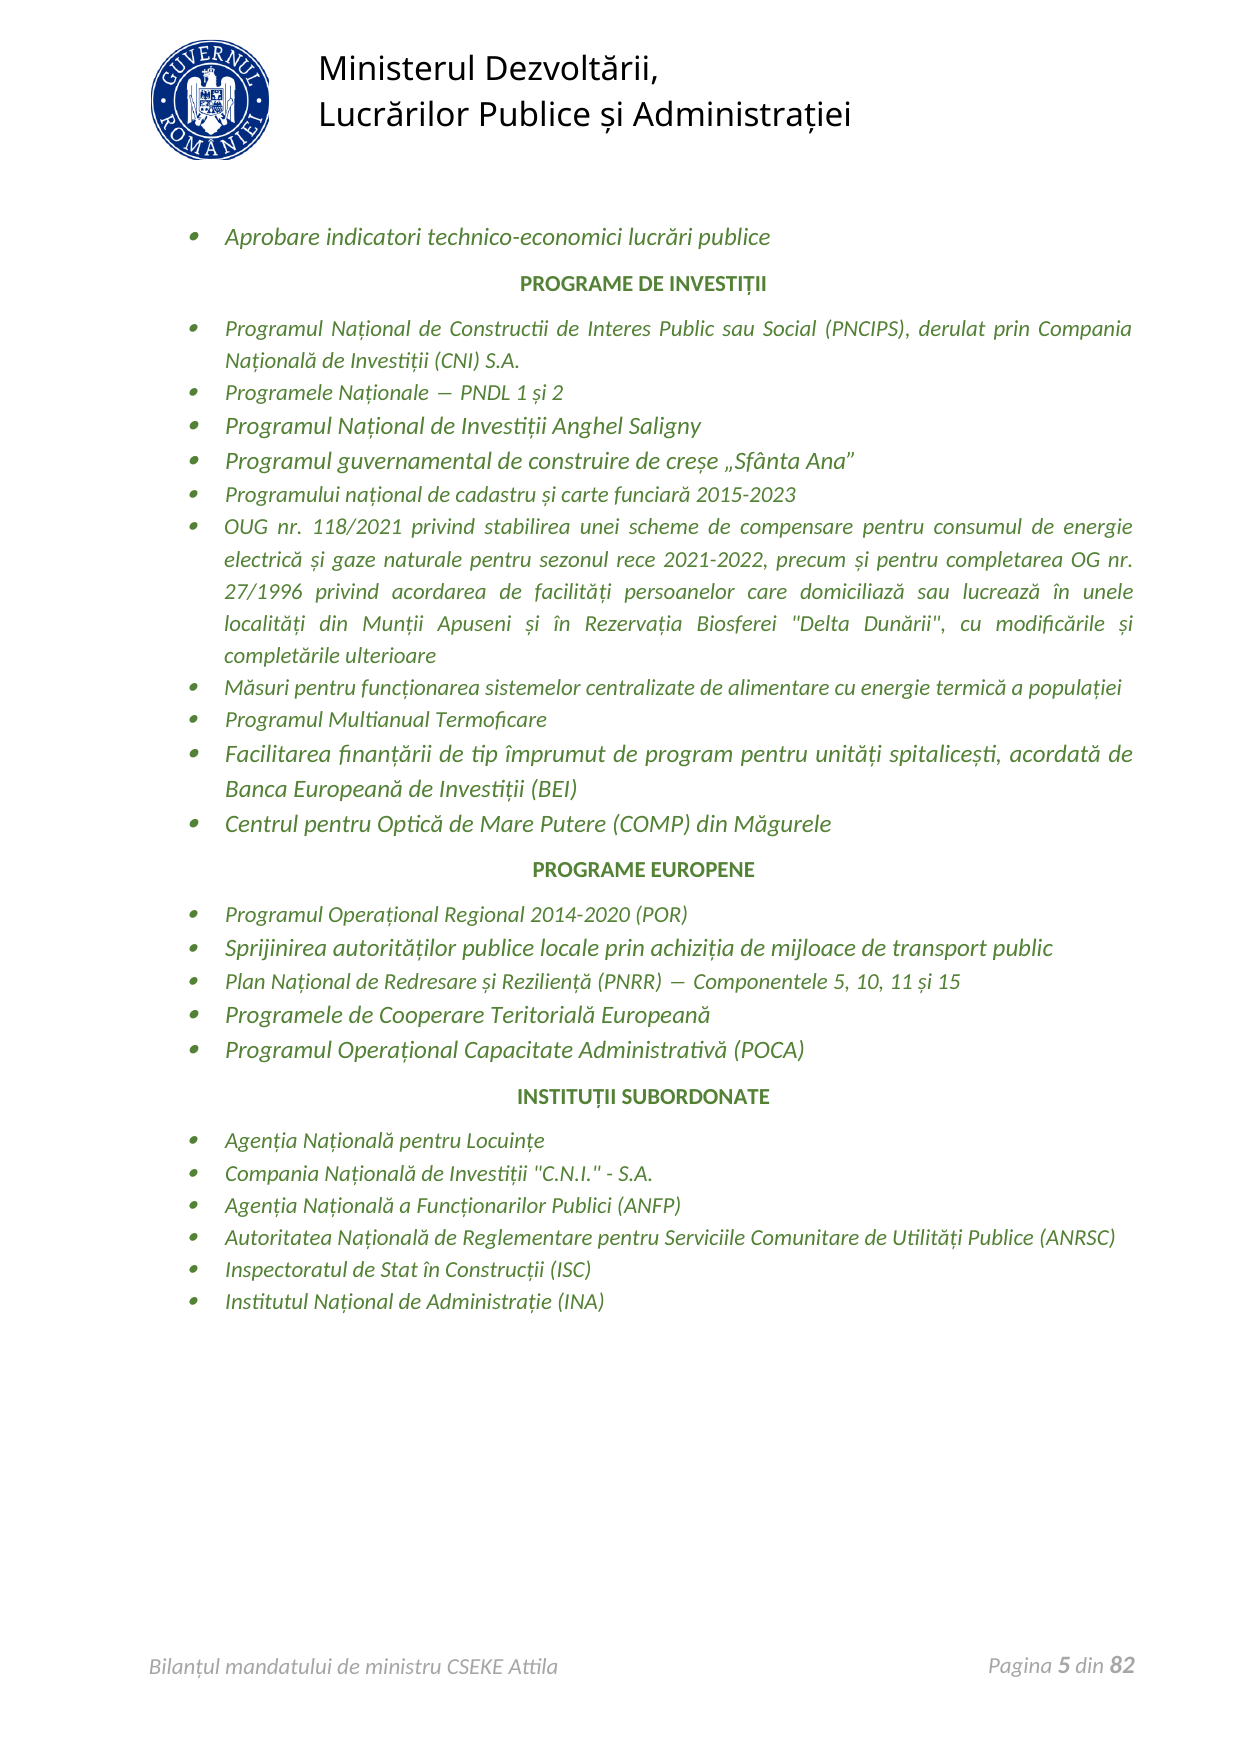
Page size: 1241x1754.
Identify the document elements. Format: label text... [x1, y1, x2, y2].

list Programele de Cooperare Teritorială Europeană [187, 999, 1137, 1030]
list Institutul Național de Administrație (INA) [187, 1287, 1137, 1316]
list Aprobare indicatori technico-economici lucrări publice [187, 222, 1137, 252]
list Agenția Națională a Funcționarilor Publici (ANFP) [187, 1191, 1137, 1219]
list Compania Națională de Investiții "C.N.I." - S.A. [187, 1159, 1137, 1187]
list Programul Operațional Regional 2014-2020 (POR) [187, 900, 1137, 928]
list Programul Național de Investiţii Anghel Saligny [187, 410, 1137, 441]
picture [150, 39, 269, 159]
list Plan Național de Redresare și Reziliență (PNRR) ― Componentele 5, 10, 11 și 15 [187, 967, 1137, 995]
list Autoritatea Națională de Reglementare pentru Serviciile Comunitare de Utilități Publice (ANRSC) [187, 1223, 1137, 1251]
list Inspectoratul de Stat în Construcții (ISC) [187, 1255, 1137, 1283]
list Sprijinirea autorităților publice locale prin achiziția de mijloace de transport public [187, 932, 1137, 963]
list Programul guvernamental de construire de creșe „Sfânta Ana” [187, 445, 1137, 476]
text INSTITUȚII SUBORDONATE [150, 1082, 1137, 1110]
list Programul Național de Constructii de Interes Public sau Social (PNCIPS), derulat prin Compania Naţională de Investiţii (CNI) S.A. [187, 314, 1137, 374]
list Programului naţional de cadastru şi carte funciară 2015-2023 [187, 480, 1137, 508]
text PROGRAME DE INVESTIȚII [150, 269, 1137, 297]
list Programul Operațional Capacitate Administrativă (POCA) [187, 1034, 1137, 1065]
list Facilitarea finanțării de tip împrumut de program pentru unități spitalicești, acordată de Banca Europeană de Investiții (BEI) [187, 738, 1137, 803]
list Măsuri pentru funcționarea sistemelor centralizate de alimentare cu energie termică a populației [187, 673, 1137, 701]
list Programele Naționale ― PNDL 1 și 2 [187, 378, 1137, 406]
list Centrul pentru Optică de Mare Putere (COMP) din Măgurele [187, 808, 1137, 838]
list Agenția Națională pentru Locuințe [187, 1127, 1137, 1154]
list Programul Multianual Termoficare [187, 706, 1137, 734]
text PROGRAME EUROPENE [150, 855, 1137, 883]
list OUG nr. 118/2021 privind stabilirea unei scheme de compensare pentru consumul de energie electrică şi gaze naturale pentru sezonul rece 2021-2022, precum şi pentru completarea OG nr. 27/1996 privind acordarea de facilităţi persoanelor care domiciliază sau lucrează în unele localităţi din Munţii Apuseni şi în Rezervaţia Biosferei "Delta Dunării", cu modificările și completările ulterioare [187, 512, 1137, 669]
